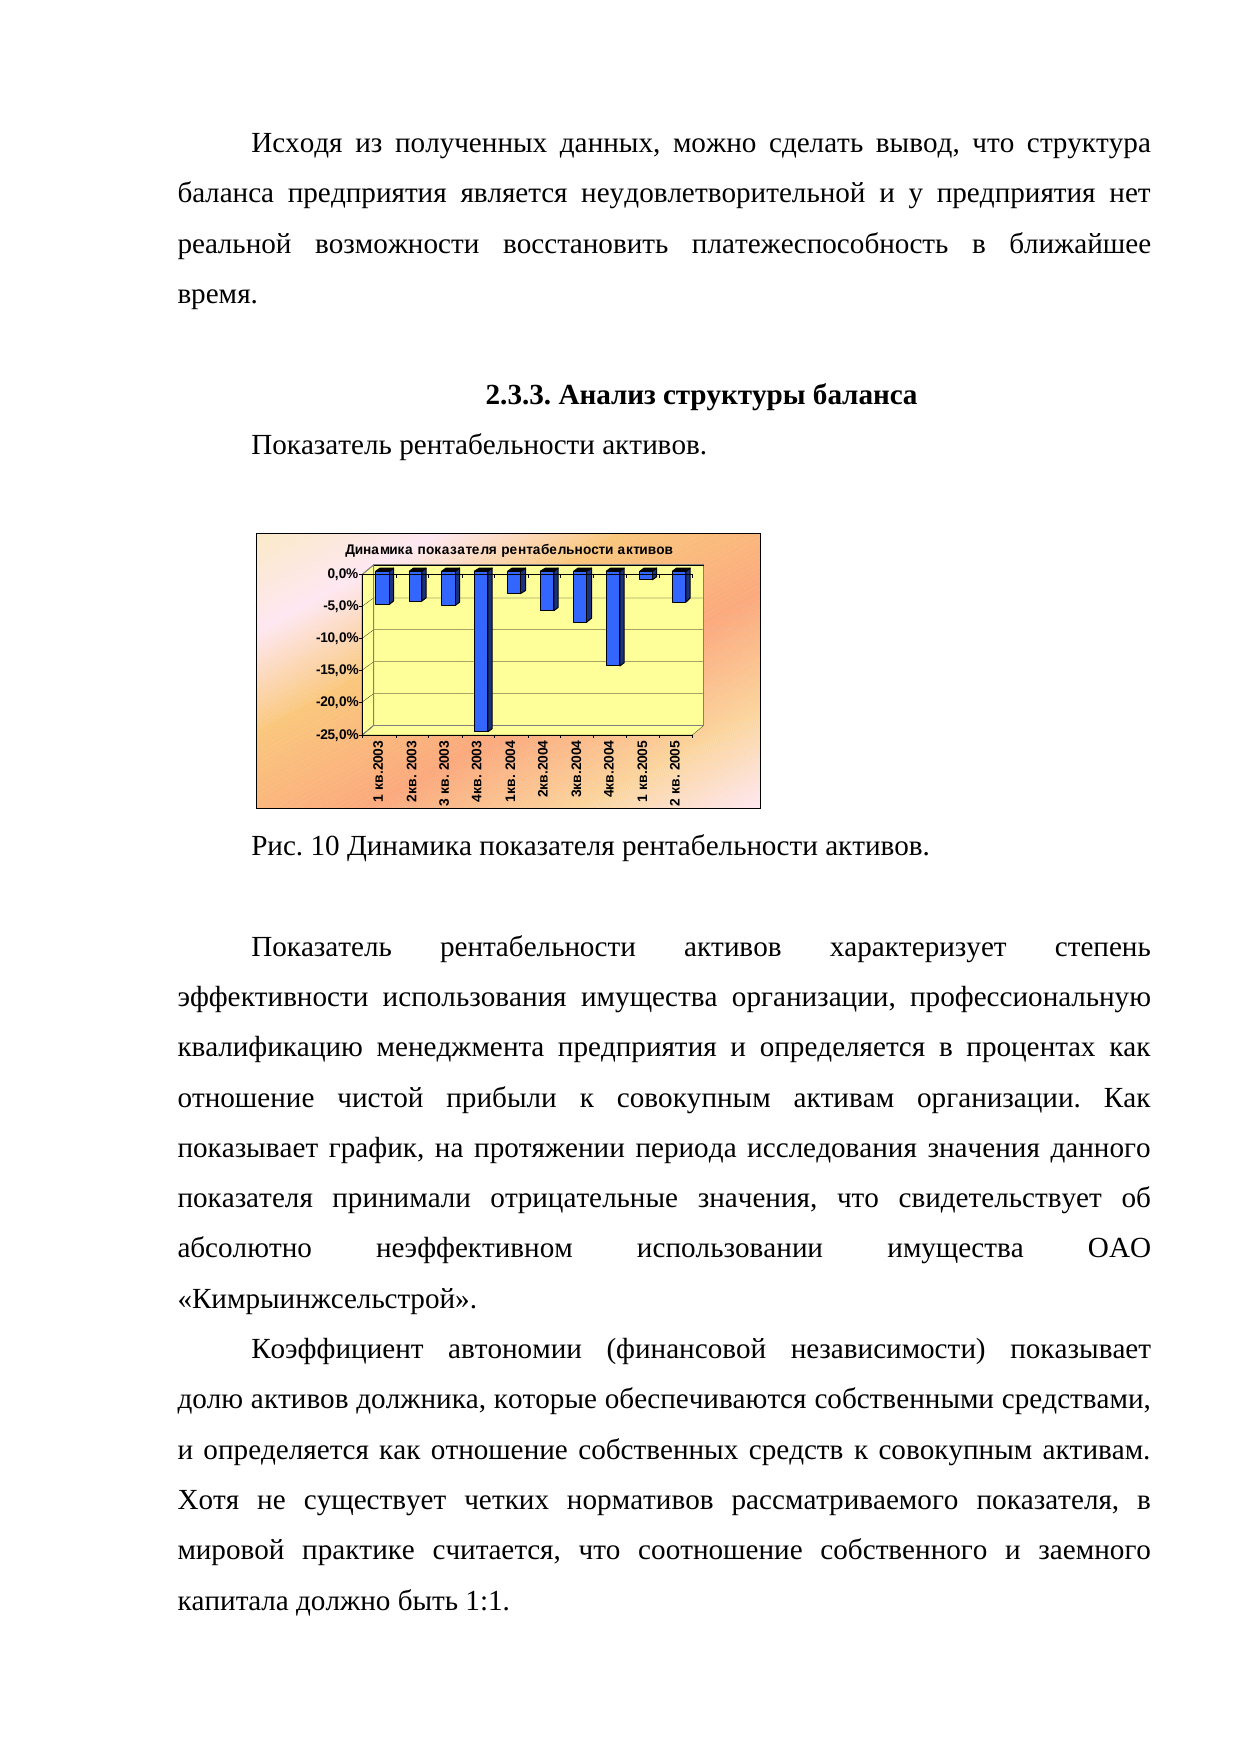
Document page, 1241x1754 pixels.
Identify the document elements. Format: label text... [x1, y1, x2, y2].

text Исходя из полученных данных, можно сделать вывод, что структура баланса предприятия является неудовлетворительной и у предприятия нет реальной возможности восстановить платежеспособность в ближайшее время. [177, 125, 1152, 310]
subtitle 2.3.3. Анализ структуры баланса [177, 377, 1152, 410]
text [177, 1331, 1152, 1616]
text Показатель рентабельности активов характеризует степень эффективности использования имущества организации, профессиональную квалификацию менеджмента предприятия и определяется в процентах как отношение чистой прибыли к совокупным активам организации. Как показывает график, на протяжении периода исследования значения данного показателя принимали отрицательные значения, что свидетельствует об абсолютно неэффективном использовании имущества ОАО «Кимрыинжсельстрой». [177, 929, 1152, 1314]
text Показатель рентабельности активов. [177, 427, 1152, 461]
text Рис. 10 Динамика показателя рентабельности активов. [177, 828, 1152, 862]
